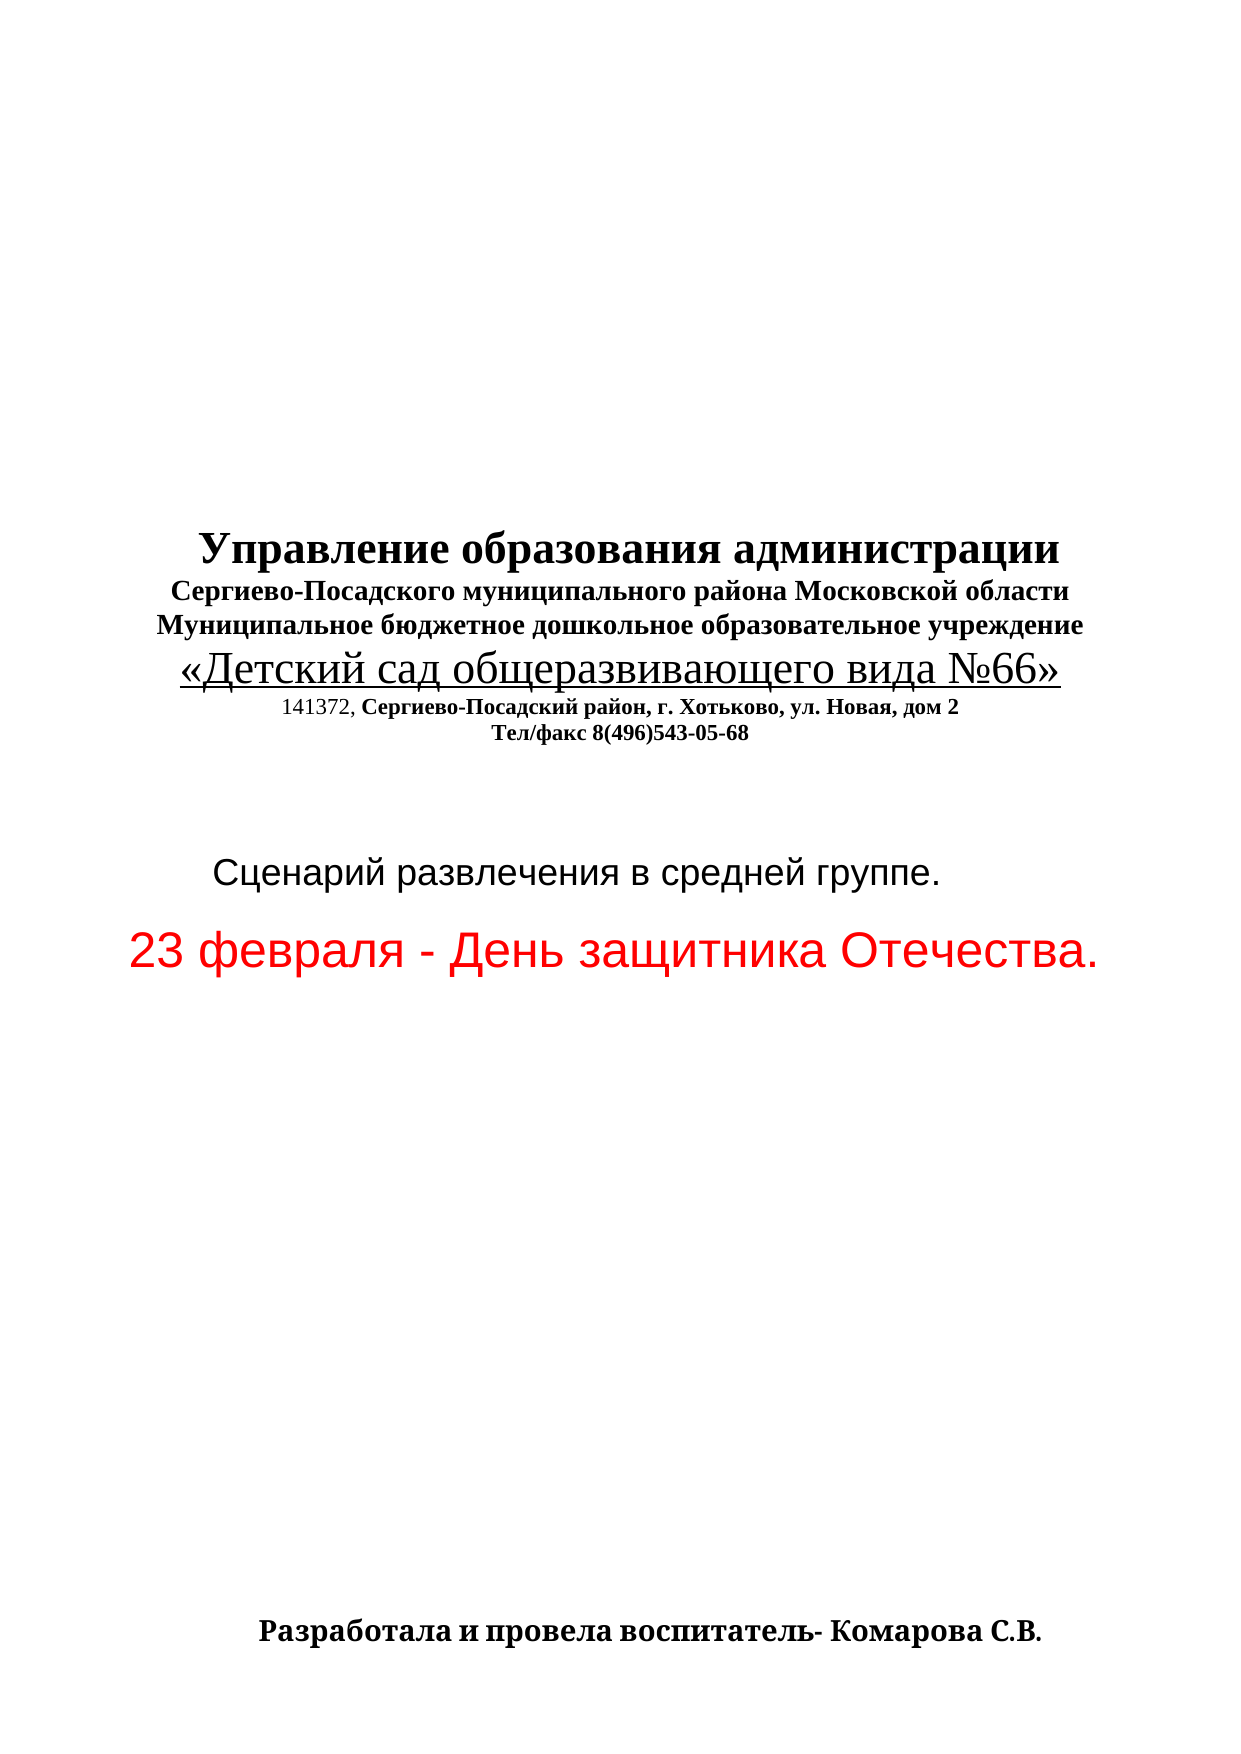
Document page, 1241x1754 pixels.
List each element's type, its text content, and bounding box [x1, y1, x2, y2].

text Сценарий развлечения в средней группе. [59, 850, 1181, 893]
text Разработала и провела воспитатель- Комарова С.В. [59, 1615, 1181, 1649]
text «Детский сад общеразвивающего вида №66» [59, 640, 1181, 693]
text 141372, Сергиево-Посадский район, г. Хотьково, ул. Новая, дом 2 [59, 693, 1181, 719]
text Тел/факс 8(496)543-05-68 [59, 719, 1181, 746]
text Управление образования администрации [59, 521, 1181, 573]
text Муниципальное бюджетное дошкольное образовательное учреждение [59, 607, 1181, 640]
text 23 февраля - День защитника Отечества. [59, 920, 1181, 978]
text Сергиево-Посадского муниципального района Московской области [59, 573, 1181, 607]
